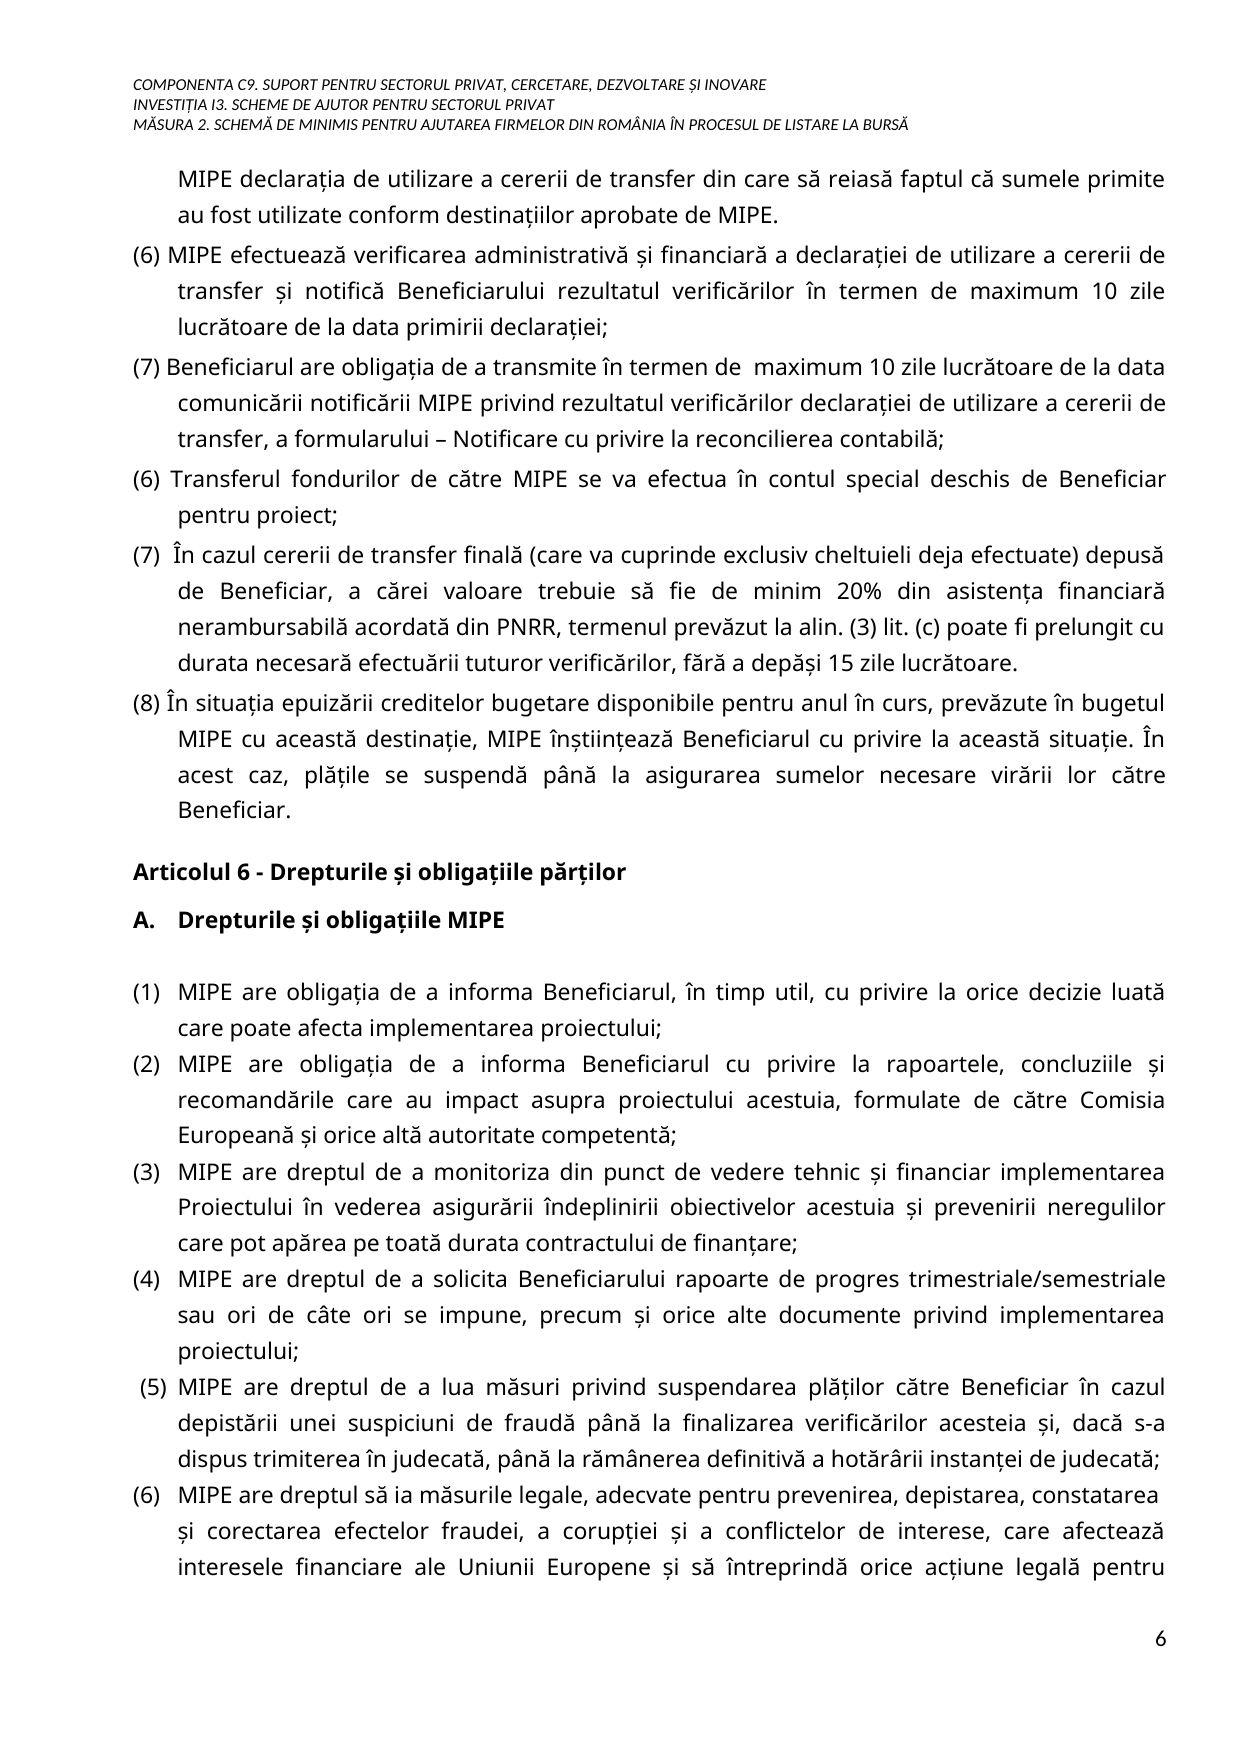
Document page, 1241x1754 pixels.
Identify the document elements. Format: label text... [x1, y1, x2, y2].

list MIPE are obligația de a informa Beneficiarul, în timp util, cu privire la orice decizie luată care poate afecta implementarea proiectului; [133, 976, 1166, 1043]
list MIPE are dreptul de a monitoriza din punct de vedere tehnic și financiar implementarea Proiectului în vederea asigurării îndeplinirii obiectivelor acestuia și prevenirii neregulilor care pot apărea pe toată durata contractului de finanțare; [133, 1155, 1166, 1258]
text (8) În situația epuizării creditelor bugetare disponibile pentru anul în curs, prevăzute în bugetul MIPE cu această destinație, MIPE înștiințează Beneficiarul cu privire la această situație. În acest caz, plățile se suspendă până la asigurarea sumelor necesare virării lor către Beneficiar. [133, 718, 1166, 826]
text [133, 163, 1166, 230]
text (6) MIPE efectuează verificarea administrativă și financiară a declarației de utilizare a cererii de transfer și notifică Beneficiarului rezultatul verificărilor în termen de maximum 10 zile lucrătoare de la data primirii declarației; [133, 239, 1166, 342]
text (7) Beneficiarul are obligația de a transmite în termen de maximum 10 zile lucrătoare de la data comunicării notificării MIPE privind rezultatul verificărilor declarației de utilizare a cererii de transfer, a formularului – Notificare cu privire la reconcilierea contabilă; [133, 351, 1166, 454]
list MIPE are obligația de a informa Beneficiarul cu privire la rapoartele, concluziile și recomandările care au impact asupra proiectului acestuia, formulate de către Comisia Europeană și orice altă autoritate competentă; [133, 1048, 1166, 1151]
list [133, 1479, 1166, 1582]
text Articolul 6 - Drepturile și obligațiile părților [133, 855, 1166, 887]
text (6) Transferul fondurilor de către MIPE se va efectua în contul special deschis de Beneficiar pentru proiect; [133, 463, 1166, 530]
list Drepturile și obligațiile MIPE [133, 904, 1166, 935]
list MIPE are dreptul de a solicita Beneficiarului rapoarte de progres trimestriale/semestriale sau ori de câte ori se impune, precum și orice alte documente privind implementarea proiectului; [133, 1263, 1166, 1366]
text (7) În cazul cererii de transfer finală (care va cuprinde exclusiv cheltuieli deja efectuate) depusă de Beneficiar, a cărei valoare trebuie să fie de minim 20% din asistența financiară nerambursabilă acordată din PNRR, termenul prevăzut la alin. (3) lit. (c) poate fi prelungit cu durata necesară efectuării tuturor verificărilor, fără a depăși 15 zile lucrătoare. [133, 570, 1166, 678]
list MIPE are dreptul de a lua măsuri privind suspendarea plăților către Beneficiar în cazul depistării unei suspiciuni de fraudă până la finalizarea verificărilor acesteia și, dacă s-a dispus trimiterea în judecată, până la rămânerea definitivă a hotărârii instanței de judecată; [140, 1371, 1166, 1474]
